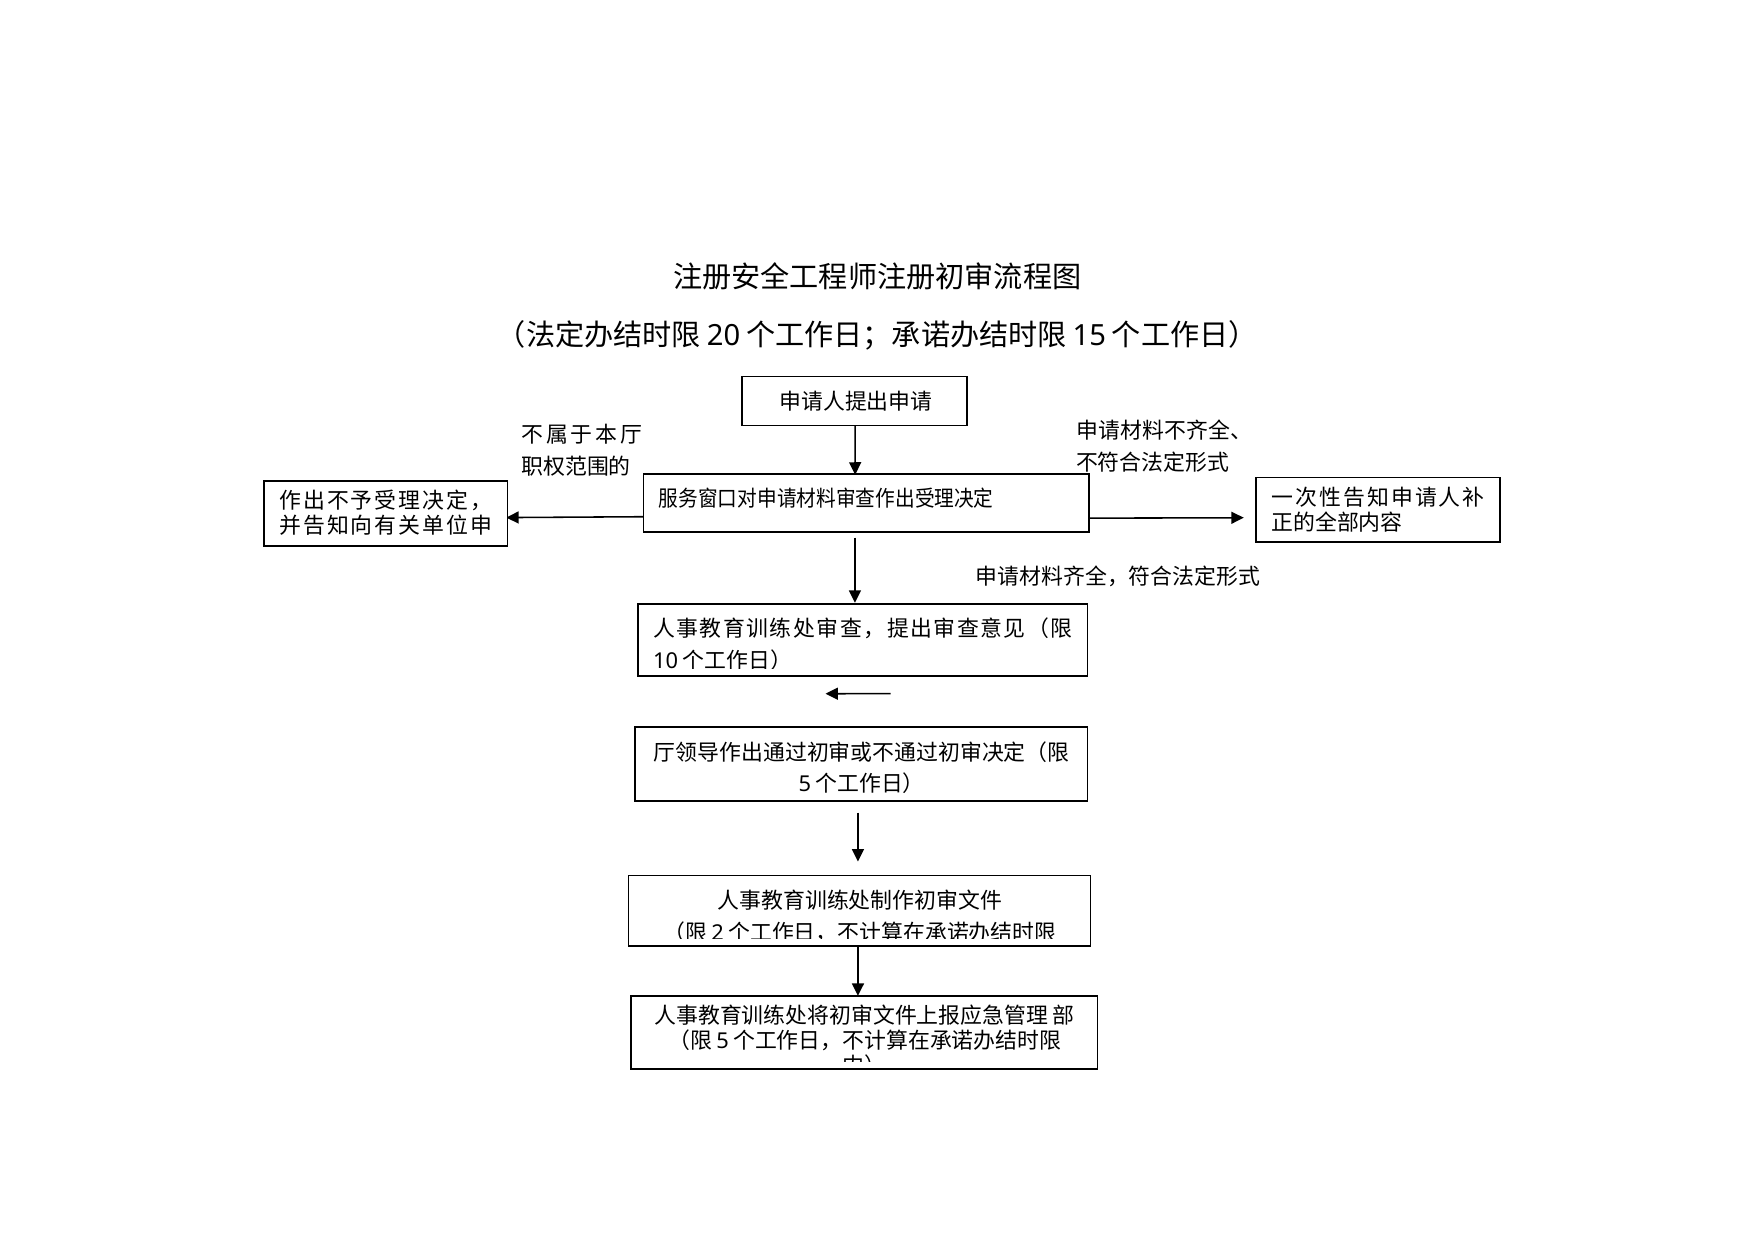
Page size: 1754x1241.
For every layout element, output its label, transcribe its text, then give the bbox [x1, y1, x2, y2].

text 注册安全工程师注册初审流程图 [150, 237, 1604, 300]
text （法定办结时限20个工作日；承诺办结时限15个工作日） [150, 300, 1604, 365]
